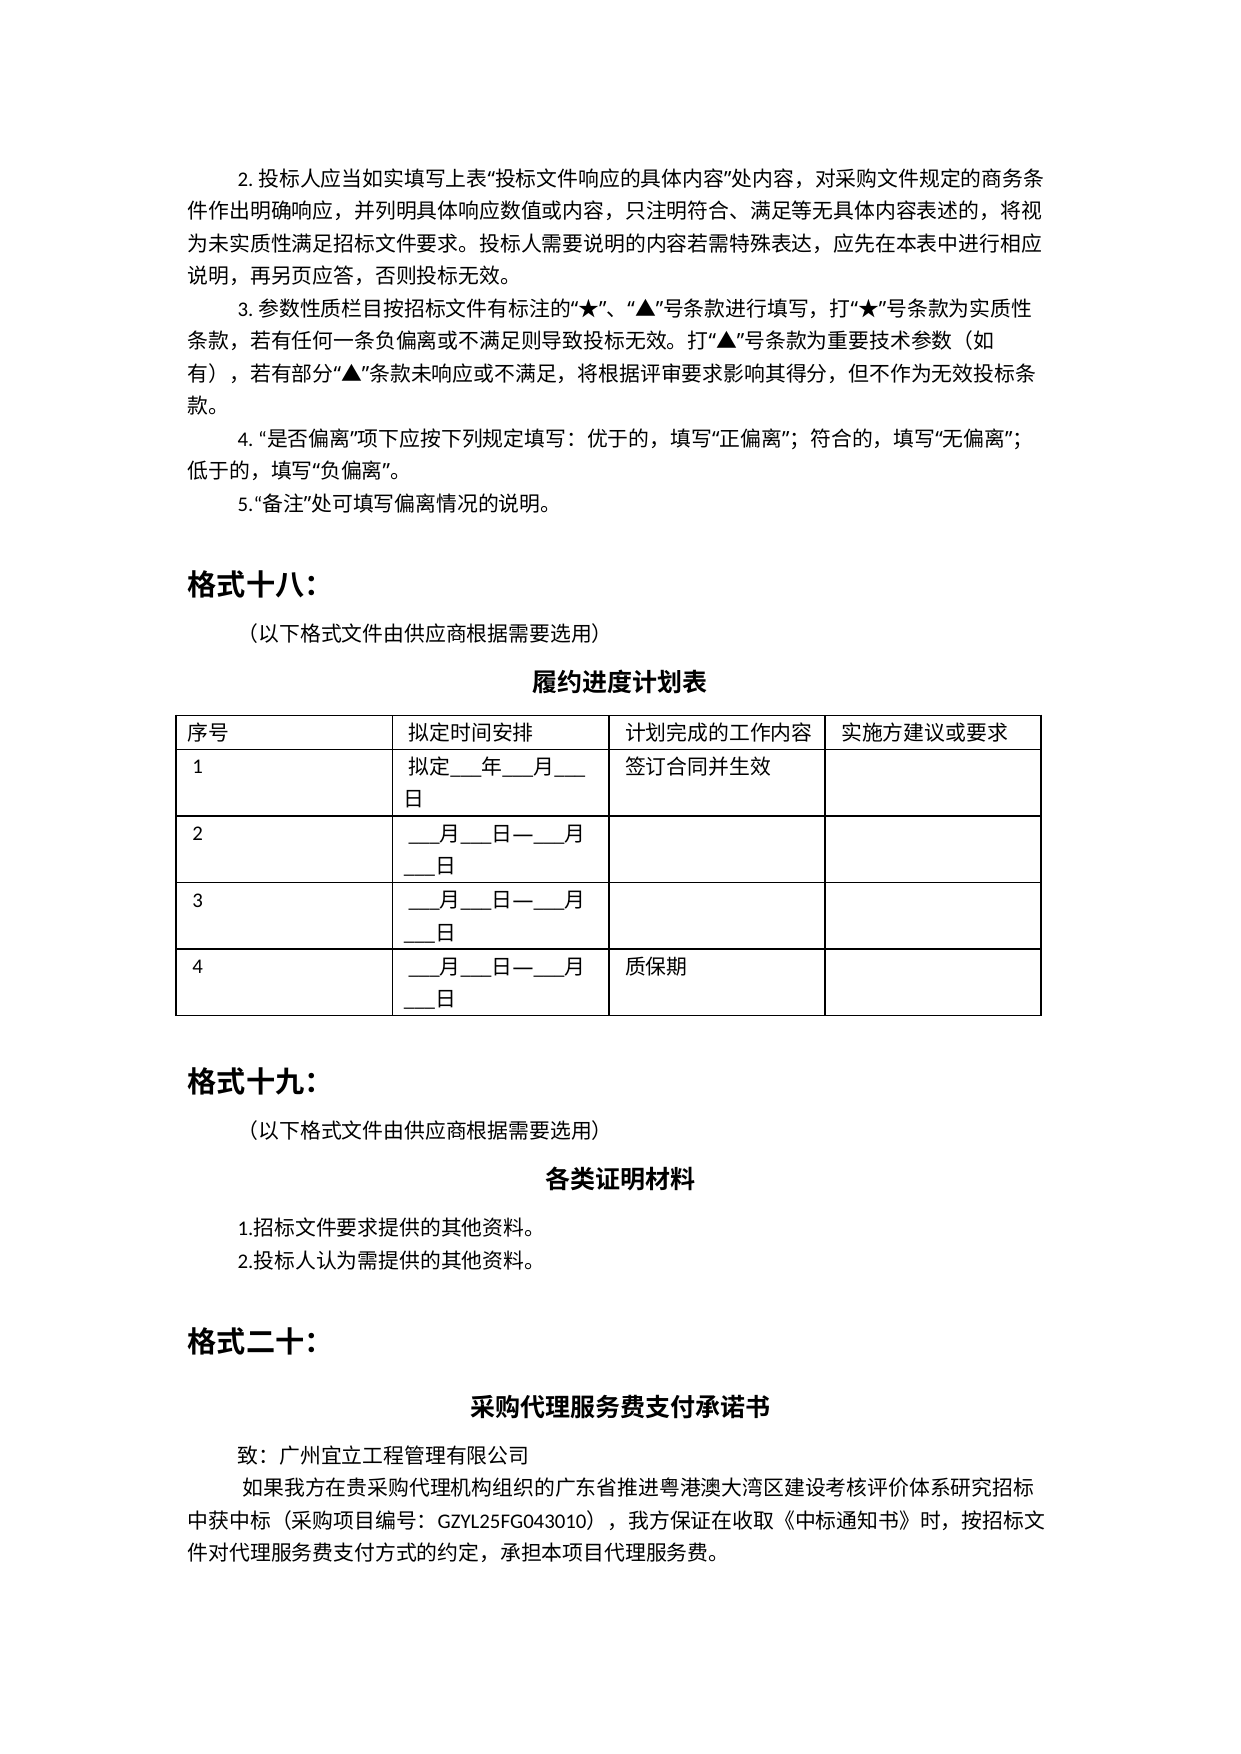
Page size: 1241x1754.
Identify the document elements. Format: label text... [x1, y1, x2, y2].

table_cell ___月___日—___月___日 [393, 817, 608, 882]
text （以下格式文件由供应商根据需要选用） [187, 1114, 1053, 1146]
table_cell 4 [177, 950, 392, 1015]
table_cell 拟定___年___月___日 [393, 750, 608, 815]
text 采购代理服务费支付承诺书 [187, 1374, 1053, 1439]
text 格式十八： [187, 552, 1053, 617]
table_header 计划完成的工作内容 [610, 716, 824, 748]
text 2. 投标人应当如实填写上表“投标文件响应的具体内容”处内容，对采购文件规定的商务条件作出明确响应，并列明具体响应数值或内容，只注明符合、满足等无具体内容表述的，将视为未实质性满足招标文件要求。投标人需要说明的内容若需特殊表达，应先在本表中进行相应说明，再另页应答，否则投标无效。 [187, 162, 1053, 292]
table_header 序号 [177, 716, 392, 748]
text 履约进度计划表 [187, 649, 1053, 714]
text 2.投标人认为需提供的其他资料。 [187, 1244, 1053, 1276]
text 格式十九： [187, 1049, 1053, 1114]
table_cell 签订合同并生效 [610, 750, 824, 815]
table_cell ___月___日—___月___日 [393, 950, 608, 1015]
table_cell [610, 817, 824, 882]
text 3. 参数性质栏目按招标文件有标注的“★”、“▲”号条款进行填写，打“★”号条款为实质性条款，若有任何一条负偏离或不满足则导致投标无效。打“▲”号条款为重要技术参数（如有），若有部分“▲”条款未响应或不满足，将根据评审要求影响其得分，但不作为无效投标条款。 [187, 292, 1053, 422]
text 各类证明材料 [187, 1146, 1053, 1211]
text 如果我方在贵采购代理机构组织的广东省推进粤港澳大湾区建设考核评价体系研究招标中获中标（采购项目编号：GZYL25FG043010），我方保证在收取《中标通知书》时，按招标文件对代理服务费支付方式的约定，承担本项目代理服务费。 [187, 1471, 1053, 1569]
table_cell 2 [177, 817, 392, 882]
table_cell 3 [177, 883, 392, 948]
table_cell [826, 817, 1040, 882]
table_cell [826, 750, 1040, 815]
table_cell [826, 950, 1040, 1015]
text 4. “是否偏离”项下应按下列规定填写：优于的，填写“正偏离”；符合的，填写“无偏离”；低于的，填写“负偏离”。 [187, 422, 1053, 487]
table_cell [610, 883, 824, 948]
text 格式二十： [187, 1309, 1053, 1374]
table_cell [826, 883, 1040, 948]
table_header 实施方建议或要求 [826, 716, 1040, 748]
table_cell 1 [177, 750, 392, 815]
table_cell 质保期 [610, 950, 824, 1015]
text 1.招标文件要求提供的其他资料。 [187, 1211, 1053, 1244]
text 致：广州宜立工程管理有限公司 [187, 1439, 1053, 1471]
text 5.“备注”处可填写偏离情况的说明。 [187, 487, 1053, 519]
text （以下格式文件由供应商根据需要选用） [187, 617, 1053, 649]
table_cell ___月___日—___月___日 [393, 883, 608, 948]
table_header 拟定时间安排 [393, 716, 608, 748]
